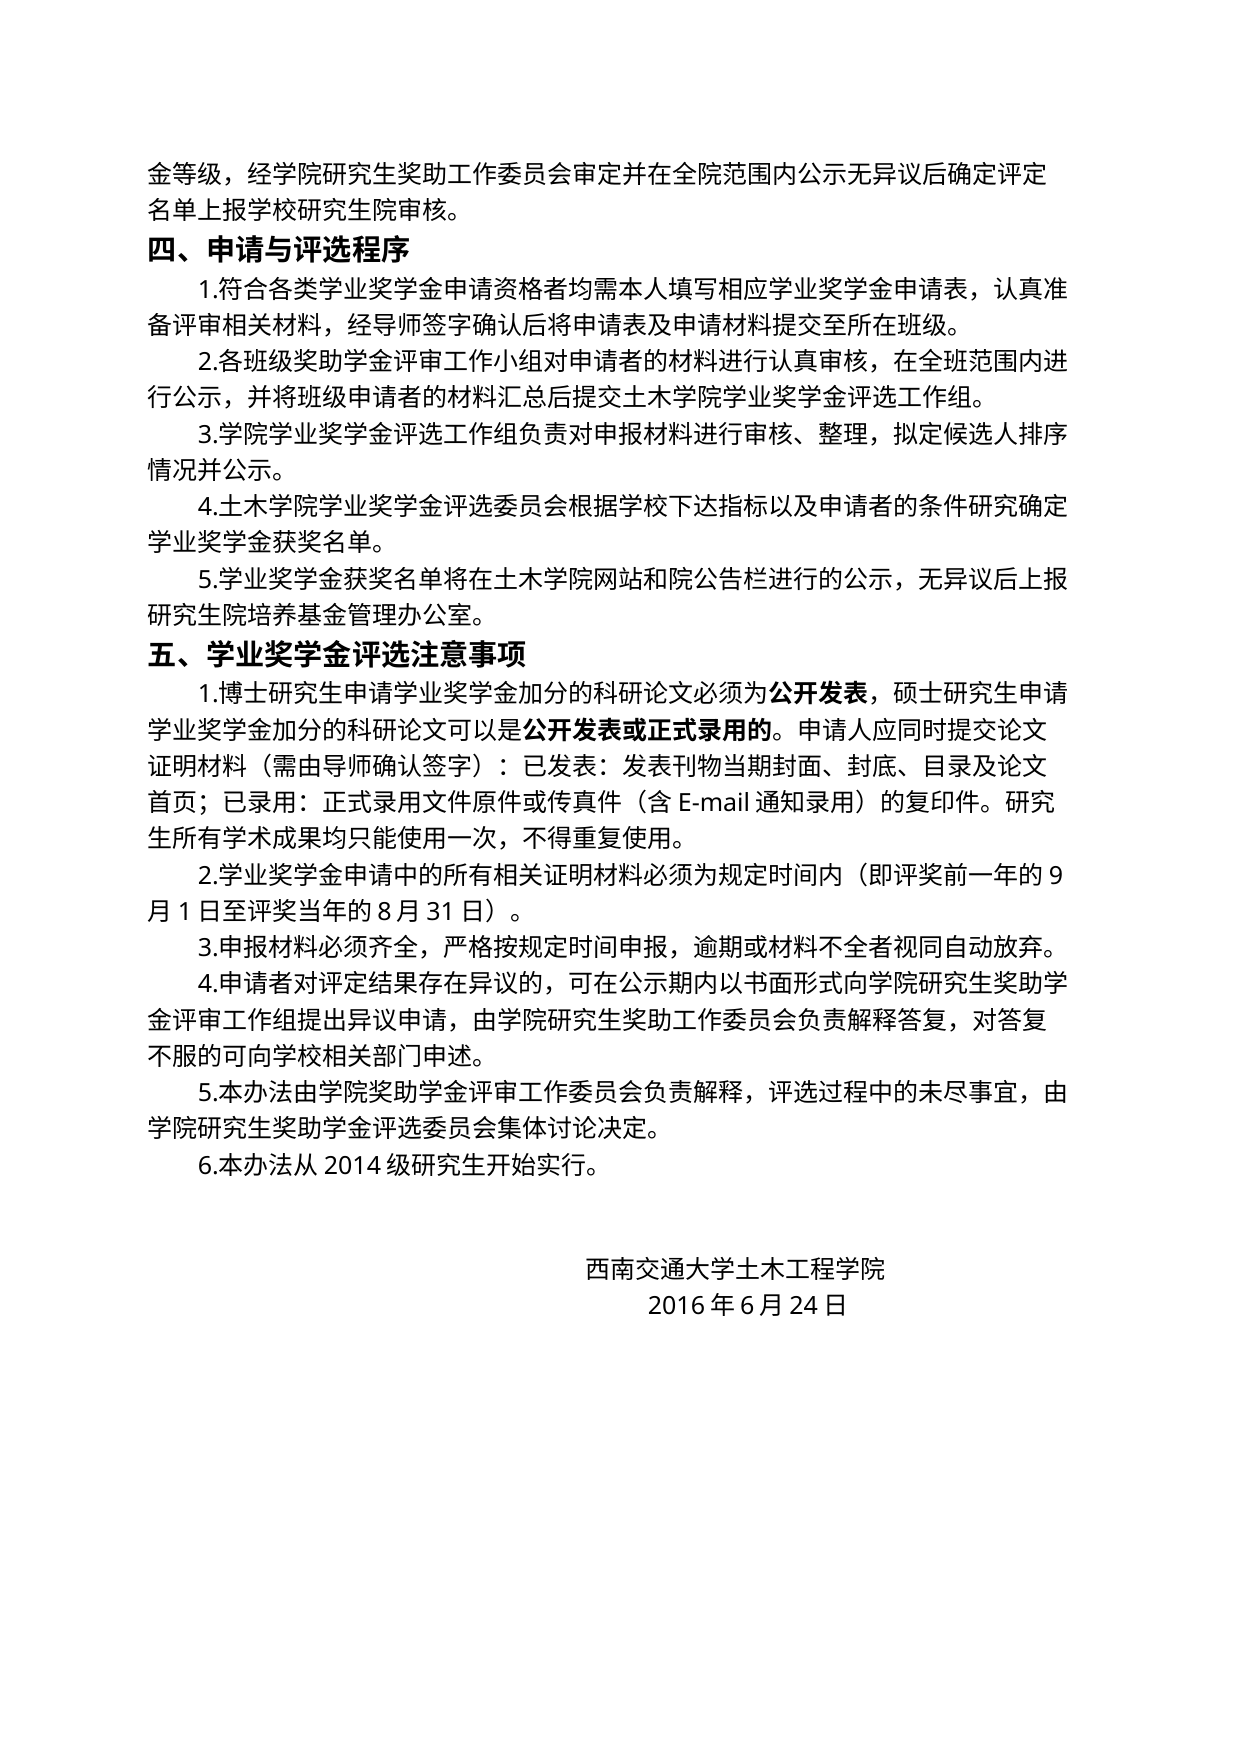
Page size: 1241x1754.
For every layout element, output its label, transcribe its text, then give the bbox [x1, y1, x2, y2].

text 1.符合各类学业奖学金申请资格者均需本人填写相应学业奖学金申请表，认真准备评审相关材料，经导师签字确认后将申请表及申请材料提交至所在班级。 [148, 269, 1071, 342]
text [148, 154, 1071, 227]
text 4.申请者对评定结果存在异议的，可在公示期内以书面形式向学院研究生奖助学金评审工作组提出异议申请，由学院研究生奖助工作委员会负责解释答复，对答复不服的可向学校相关部门申述。 [148, 964, 1071, 1073]
text 5.本办法由学院奖助学金评审工作委员会负责解释，评选过程中的未尽事宜，由学院研究生奖助学金评选委员会集体讨论决定。 [148, 1073, 1071, 1145]
text 6.本办法从2014级研究生开始实行。 [148, 1145, 1071, 1181]
text 2016年6月24日 [148, 1286, 1071, 1322]
text 西南交通大学土木工程学院 [148, 1249, 1071, 1286]
text 2.各班级奖助学金评审工作小组对申请者的材料进行认真审核，在全班范围内进行公示，并将班级申请者的材料汇总后提交土木学院学业奖学金评选工作组。 [148, 342, 1071, 414]
text 2.学业奖学金申请中的所有相关证明材料必须为规定时间内（即评奖前一年的9月1日至评奖当年的8月31日）。 [148, 855, 1071, 928]
text 4.土木学院学业奖学金评选委员会根据学校下达指标以及申请者的条件研究确定学业奖学金获奖名单。 [148, 487, 1071, 559]
text 五、学业奖学金评选注意事项 [148, 632, 1071, 674]
text 四、申请与评选程序 [148, 227, 1071, 269]
text 3.申报材料必须齐全，严格按规定时间申报，逾期或材料不全者视同自动放弃。 [148, 928, 1071, 964]
text 1.博士研究生申请学业奖学金加分的科研论文必须为公开发表，硕士研究生申请学业奖学金加分的科研论文可以是公开发表或正式录用的。申请人应同时提交论文证明材料（需由导师确认签字）：已发表：发表刊物当期封面、封底、目录及论文首页；已录用：正式录用文件原件或传真件（含E-mail通知录用）的复印件。研究生所有学术成果均只能使用一次，不得重复使用。 [148, 674, 1071, 855]
text 5.学业奖学金获奖名单将在土木学院网站和院公告栏进行的公示，无异议后上报研究生院培养基金管理办公室。 [148, 559, 1071, 632]
text 3.学院学业奖学金评选工作组负责对申报材料进行审核、整理，拟定候选人排序情况并公示。 [148, 414, 1071, 487]
